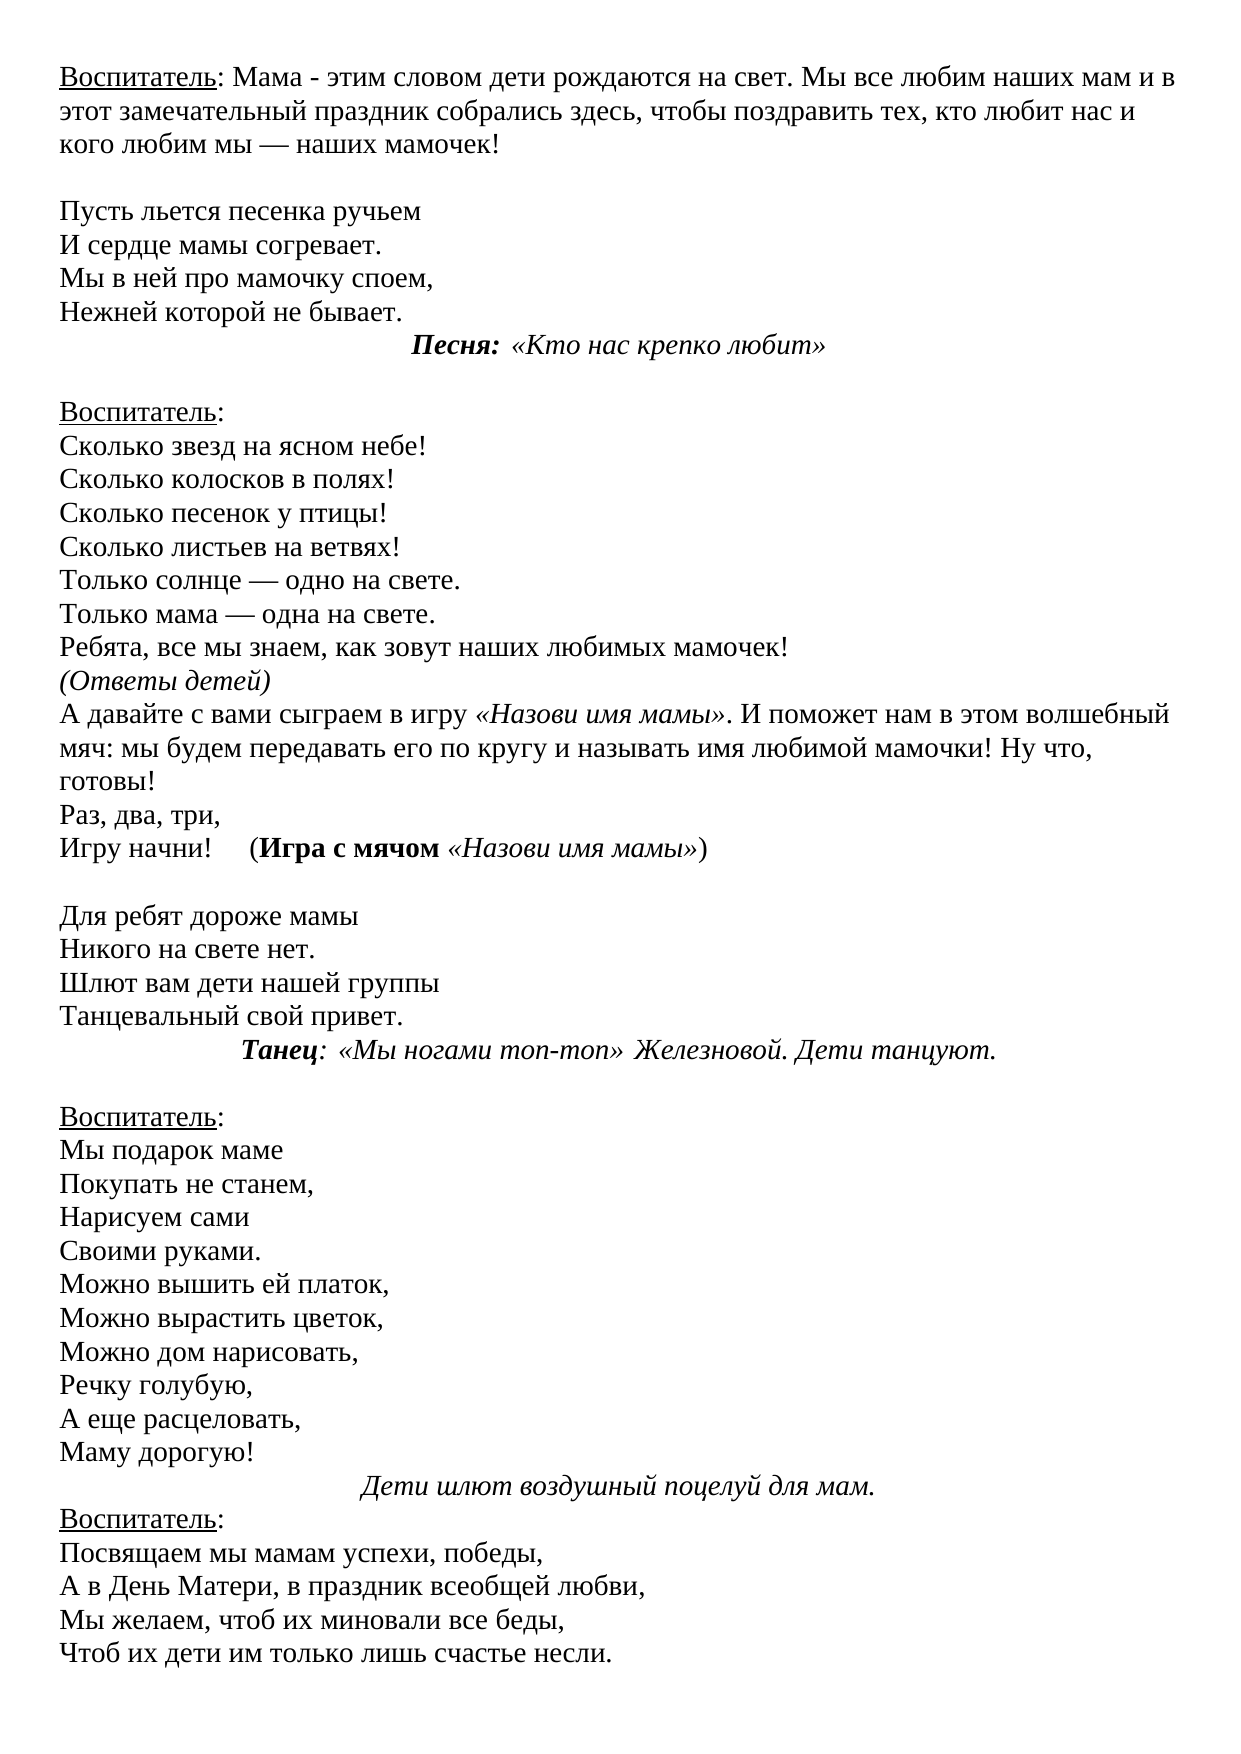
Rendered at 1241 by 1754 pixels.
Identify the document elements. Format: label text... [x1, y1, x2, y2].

text Маму дорогую! [59, 1434, 1181, 1468]
text Мы в ней про мамочку споем, [59, 260, 1181, 294]
text Сколько звезд на ясном небе! [59, 428, 1181, 462]
text Воспитатель: [59, 1501, 1181, 1535]
text Мы подарок маме [59, 1132, 1181, 1166]
text (Ответы детей) [59, 663, 1181, 696]
text А давайте с вами сыграем в игру «Назови имя мамы». И поможет нам в этом волшебный мяч: мы будем передавать его по кругу и называть имя любимой мамочки! Ну что, готовы! [59, 696, 1181, 797]
text И сердце мамы согревает. [59, 227, 1181, 260]
text Для ребят дороже мамы [59, 898, 1181, 931]
text Воспитатель: Мама - этим словом дети рождаются на свет. Мы все любим наших мам и в этот замечательный праздник собрались здесь, чтобы поздравить тех, кто любит нас и кого любим мы — наших мамочек! [59, 59, 1181, 160]
text Можно вырастить цветок, [59, 1300, 1181, 1334]
text Нежней которой не бывает. [59, 294, 1181, 327]
text Сколько колосков в полях! [59, 462, 1181, 495]
text Шлют вам дети нашей группы [59, 965, 1181, 998]
text Только солнце — одно на свете. [59, 562, 1181, 596]
text А в День Матери, в праздник всеобщей любви, [59, 1568, 1181, 1602]
text Ребята, все мы знаем, как зовут наших любимых мамочек! [59, 629, 1181, 663]
text Раз, два, три, [59, 797, 1181, 831]
text Пусть льется песенка ручьем [59, 193, 1181, 227]
text Песня: «Кто нас крепко любит» [59, 327, 1181, 361]
text Воспитатель: [59, 394, 1181, 428]
text Сколько песенок y птицы! [59, 495, 1181, 529]
text Чтоб их дети им только лишь счастье несли. [59, 1636, 1181, 1669]
text Дети шлют воздушный поцелуй для мам. [59, 1468, 1181, 1501]
text Посвящаем мы мамам успехи, победы, [59, 1535, 1181, 1568]
text Нарисуем сами [59, 1199, 1181, 1233]
text Сколько листьев на ветвях! [59, 529, 1181, 562]
text Можно дом нарисовать, [59, 1334, 1181, 1367]
text Воспитатель: [59, 1099, 1181, 1132]
text А еще расцеловать, [59, 1401, 1181, 1434]
text Никого на свете нет. [59, 931, 1181, 965]
text Речку голубую, [59, 1367, 1181, 1401]
text Только мама — одна на свете. [59, 596, 1181, 629]
text Танец: «Мы ногами топ-топ» Железновой. Дети танцуют. [59, 1032, 1181, 1065]
text Игру начни! (Игра с мячом «Назови имя мамы») [59, 831, 1181, 864]
text Своими руками. [59, 1233, 1181, 1267]
text Танцевальный свой привет. [59, 998, 1181, 1032]
text Можно вышить ей платок, [59, 1267, 1181, 1300]
text Мы желаем, чтоб их миновали все беды, [59, 1602, 1181, 1636]
text Покупать не станем, [59, 1166, 1181, 1199]
